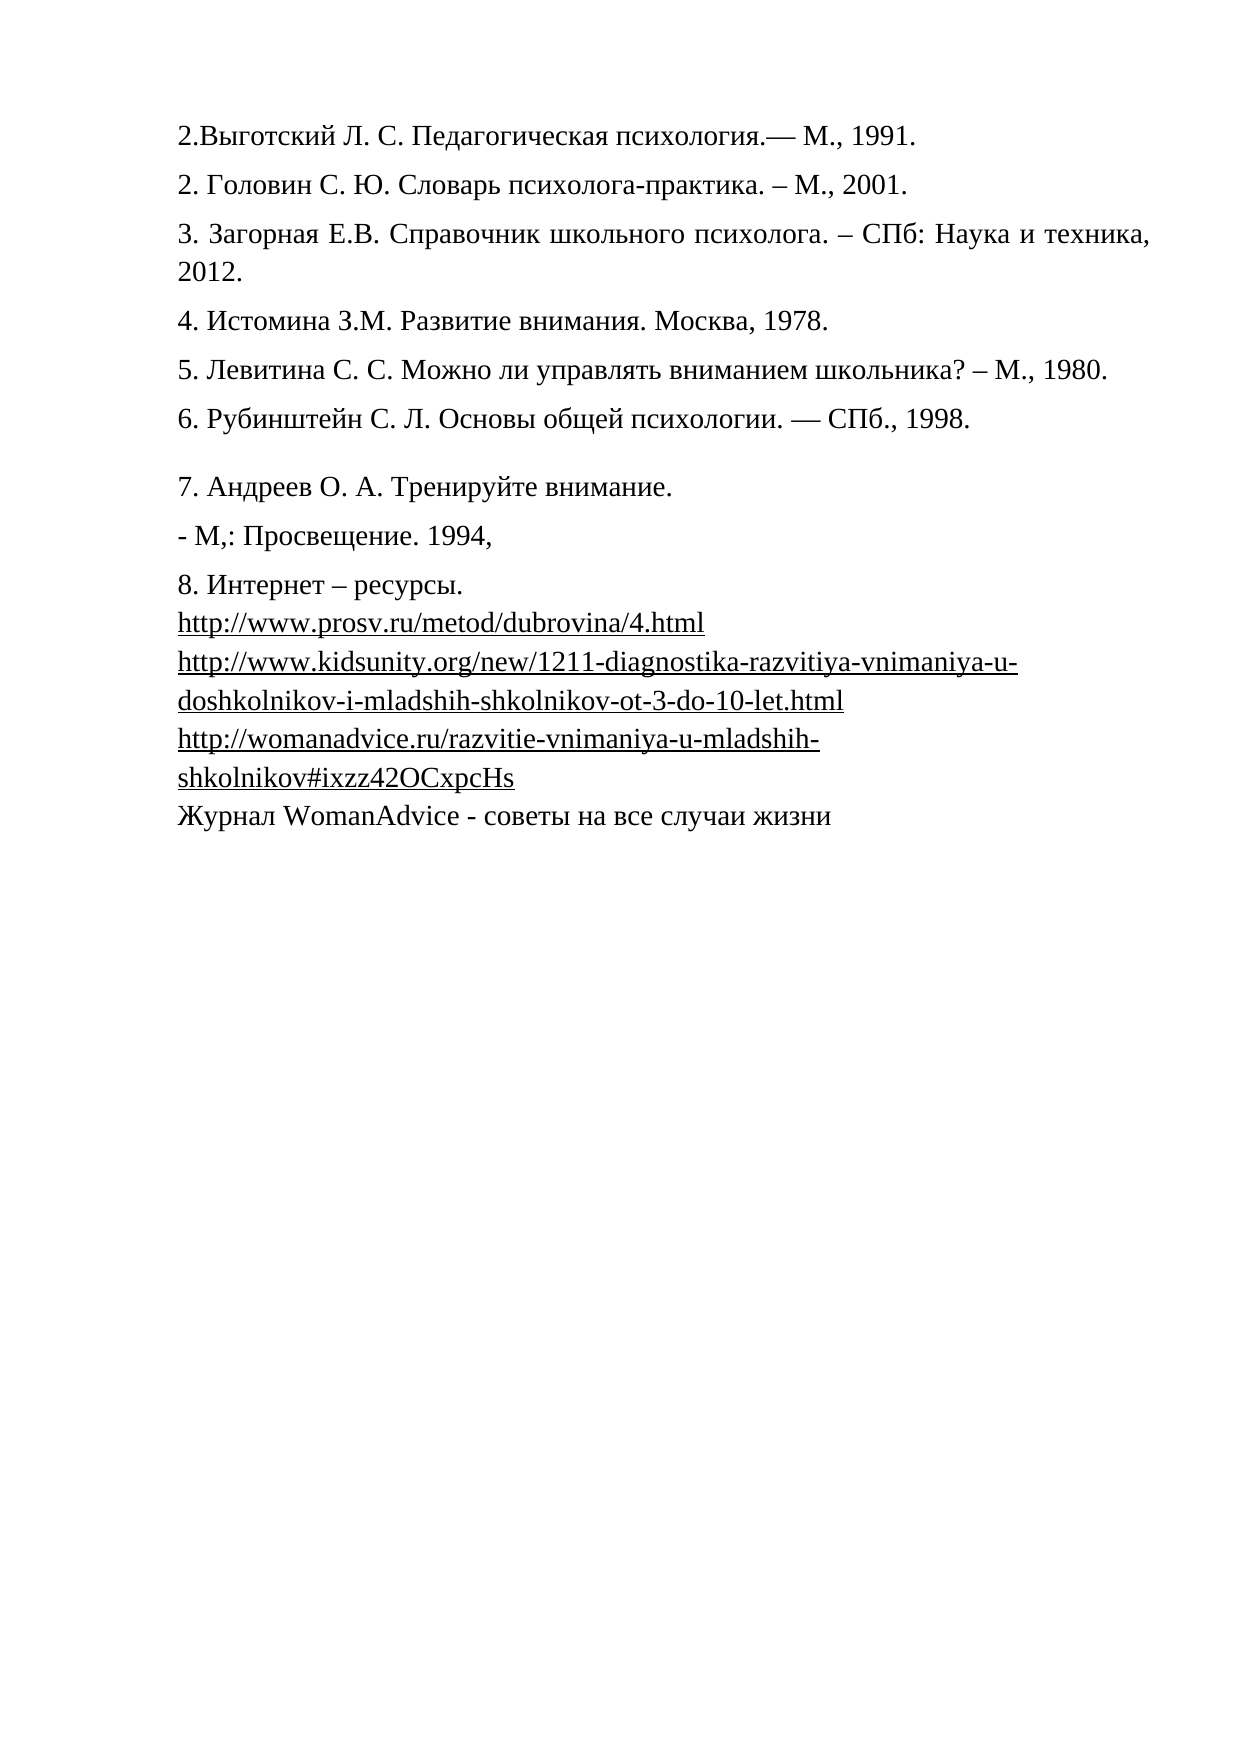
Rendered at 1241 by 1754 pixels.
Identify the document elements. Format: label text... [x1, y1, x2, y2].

text 4. Истомина З.М. Развитие внимания. Москва, 1978. [177, 303, 1152, 337]
text 6. Рубинштейн С. Л. Основы общей психологии. — СПб., 1998. [177, 401, 1152, 435]
text 8. Интернет – ресурсы. [177, 567, 1152, 601]
text http://www.kidsunity.org/new/1211-diagnostika-razvitiya-vnimaniya-u-doshkolnikov-i-mladshih-shkolnikov-ot-3-do-10-let.html [177, 644, 1152, 716]
text http://womanadvice.ru/razvitie-vnimaniya-u-mladshih-shkolnikov#ixzz42OCxpcHs Журнал WomanAdvice - советы на все случаи жизни [177, 721, 1152, 832]
text 2. Головин С. Ю. Словарь психолога-практика. – М., 2001. [177, 167, 1152, 201]
text 7. Андреев О. А. Тренируйте внимание. [177, 469, 1152, 503]
text http://www.prosv.ru/metod/dubrovina/4.html [177, 606, 1152, 639]
text 2.Выготский Л. C. Педагогическая психология.— М., 1991. [177, 118, 1152, 152]
text 3. Загорная Е.В. Справочник школьного психолога. – СПб: Наука и техника, 2012. [177, 216, 1152, 288]
text 5. Левитина С. С. Можно ли управлять вниманием школьника? – М., 1980. [177, 352, 1152, 386]
text - М,: Просвещение. 1994, [177, 518, 1152, 552]
